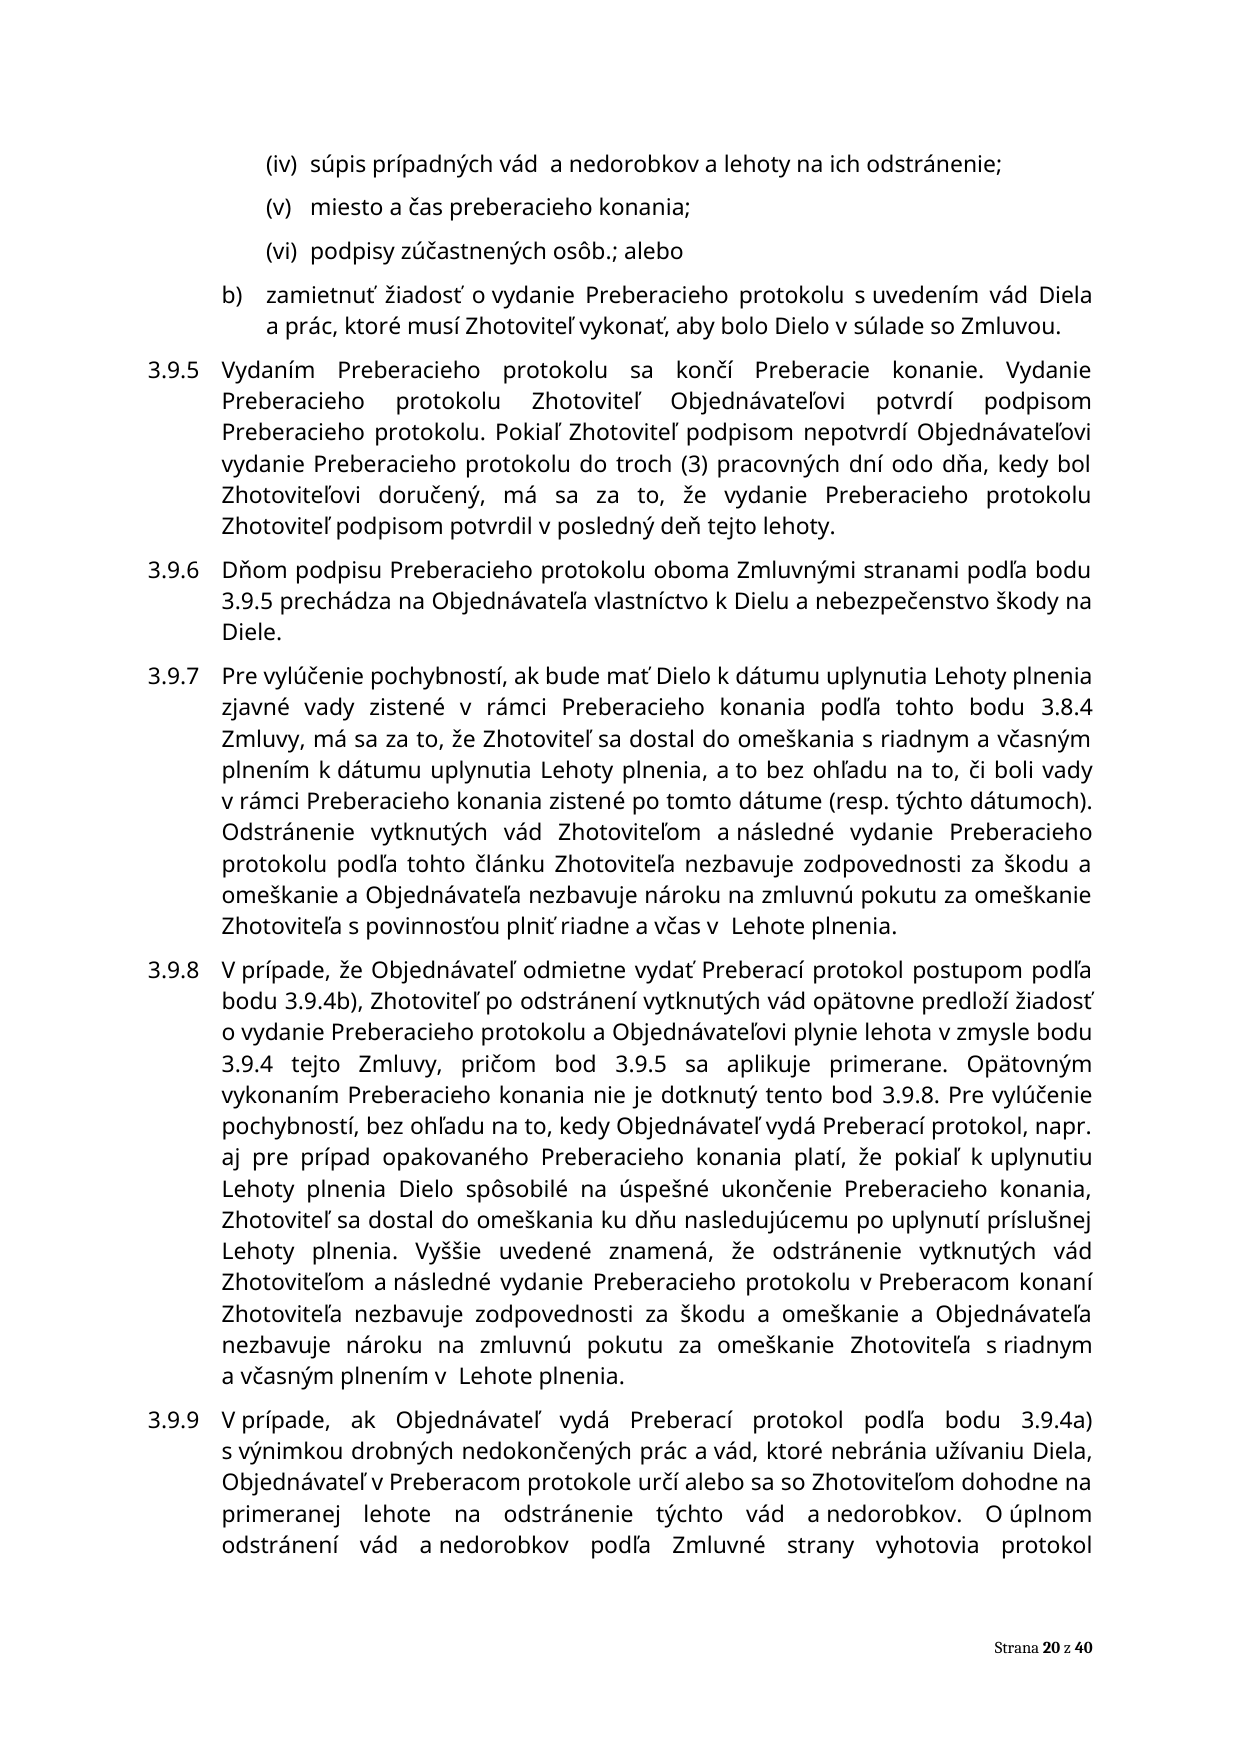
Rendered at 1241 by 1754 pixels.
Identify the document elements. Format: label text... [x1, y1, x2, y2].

list súpis prípadných vád a nedorobkov a lehoty na ich odstránenie; [266, 148, 1093, 179]
list podpisy zúčastnených osôb.; alebo [266, 235, 1093, 266]
list Vydaním Preberacieho protokolu sa končí Preberacie konanie. Vydanie Preberacieho protokolu Zhotoviteľ Objednávateľovi potvrdí podpisom Preberacieho protokolu. Pokiaľ Zhotoviteľ podpisom nepotvrdí Objednávateľovi vydanie Preberacieho protokolu do troch (3) pracovných dní odo dňa, kedy bol Zhotoviteľovi doručený, má sa za to, že vydanie Preberacieho protokolu Zhotoviteľ podpisom potvrdil v posledný deň tejto lehoty. [148, 354, 1093, 541]
list V prípade, že Objednávateľ odmietne vydať Preberací protokol postupom podľa bodu 3.9.4b), Zhotoviteľ po odstránení vytknutých vád opätovne predloží žiadosť o vydanie Preberacieho protokolu a Objednávateľovi plynie lehota v zmysle bodu 3.9.4 tejto Zmluvy, pričom bod 3.9.5 sa aplikuje primerane. Opätovným vykonaním Preberacieho konania nie je dotknutý tento bod 3.9.8. Pre vylúčenie pochybností, bez ohľadu na to, kedy Objednávateľ vydá Preberací protokol, napr. aj pre prípad opakovaného Preberacieho konania platí, že pokiaľ k uplynutiu Lehoty plnenia Dielo spôsobilé na úspešné ukončenie Preberacieho konania, Zhotoviteľ sa dostal do omeškania ku dňu nasledujúcemu po uplynutí príslušnej Lehoty plnenia. Vyššie uvedené znamená, že odstránenie vytknutých vád Zhotoviteľom a následné vydanie Preberacieho protokolu v Preberacom konaní Zhotoviteľa nezbavuje zodpovednosti za škodu a omeškanie a Objednávateľa nezbavuje nároku na zmluvnú pokutu za omeškanie Zhotoviteľa s riadnym a včasným plnením v Lehote plnenia. [148, 954, 1093, 1391]
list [148, 1404, 1093, 1560]
list Dňom podpisu Preberacieho protokolu oboma Zmluvnými stranami podľa bodu 3.9.5 prechádza na Objednávateľa vlastníctvo k Dielu a nebezpečenstvo škody na Diele. [148, 554, 1093, 648]
list Pre vylúčenie pochybností, ak bude mať Dielo k dátumu uplynutia Lehoty plnenia zjavné vady zistené v rámci Preberacieho konania podľa tohto bodu 3.8.4 Zmluvy, má sa za to, že Zhotoviteľ sa dostal do omeškania s riadnym a včasným plnením k dátumu uplynutia Lehoty plnenia, a to bez ohľadu na to, či boli vady v rámci Preberacieho konania zistené po tomto dátume (resp. týchto dátumoch). Odstránenie vytknutých vád Zhotoviteľom a následné vydanie Preberacieho protokolu podľa tohto článku Zhotoviteľa nezbavuje zodpovednosti za škodu a omeškanie a Objednávateľa nezbavuje nároku na zmluvnú pokutu za omeškanie Zhotoviteľa s povinnosťou plniť riadne a včas v Lehote plnenia. [148, 660, 1093, 941]
list miesto a čas preberacieho konania; [266, 191, 1093, 223]
list zamietnuť žiadosť o vydanie Preberacieho protokolu s uvedením vád Diela a prác, ktoré musí Zhotoviteľ vykonať, aby bolo Dielo v súlade so Zmluvou. [221, 279, 1093, 341]
